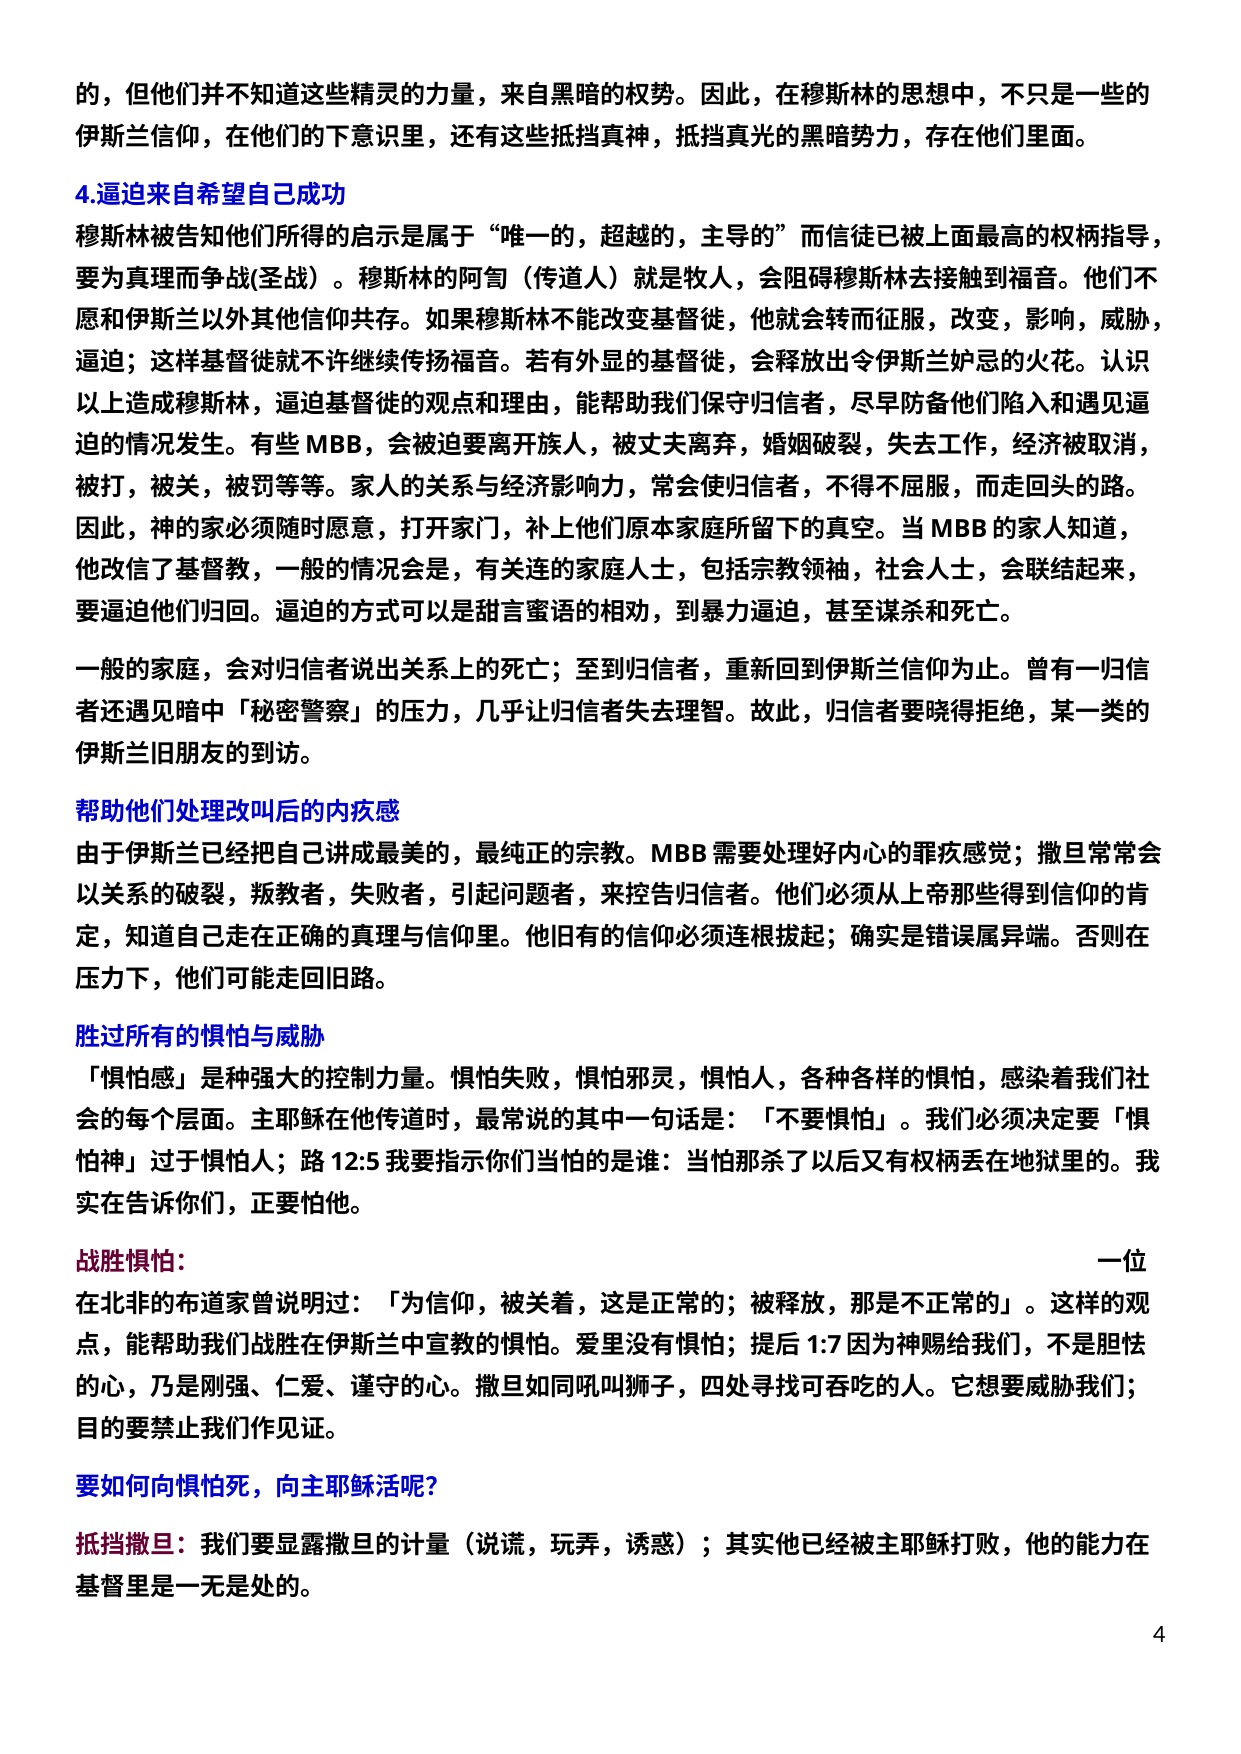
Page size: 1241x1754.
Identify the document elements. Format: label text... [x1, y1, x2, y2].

text 胜过所有的惧怕与威胁 「惧怕感」是种强大的控制力量。惧怕失败，惧怕邪灵，惧怕人，各种各样的惧怕，感染着我们社会的每个层面。主耶稣在他传道时，最常说的其中一句话是：「不要惧怕」。我们必须决定要「惧怕神」过于惧怕人；路12:5我要指示你们当怕的是谁：当怕那杀了以后又有权柄丢在地狱里的。我实在告诉你们，正要怕他。 [75, 1017, 1165, 1219]
text 一般的家庭，会对归信者说出关系上的死亡；至到归信者，重新回到伊斯兰信仰为止。曾有一归信者还遇见暗中「秘密警察」的压力，几乎让归信者失去理智。故此，归信者要晓得拒绝，某一类的伊斯兰旧朋友的到访。 [75, 650, 1165, 769]
text 帮助他们处理改叫后的内疚感 由于伊斯兰已经把自己讲成最美的，最纯正的宗教。MBB需要处理好内心的罪疚感觉；撒旦常常会以关系的破裂，叛教者，失败者，引起问题者，来控告归信者。他们必须从上帝那些得到信仰的肯定，知道自己走在正确的真理与信仰里。他旧有的信仰必须连根拔起；确实是错误属异端。否则在压力下，他们可能走回旧路。 [75, 792, 1165, 994]
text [75, 75, 1165, 153]
text 战胜惧怕： 一位在北非的布道家曾说明过：「为信仰，被关着，这是正常的；被释放，那是不正常的」。这样的观点，能帮助我们战胜在伊斯兰中宣教的惧怕。爱里没有惧怕；提后 1:7因为神赐给我们，不是胆怯的心，乃是刚强、仁爱、谨守的心。撒旦如同吼叫狮子，四处寻找可吞吃的人。它想要威胁我们；目的要禁止我们作见证。 [75, 1242, 1165, 1444]
text 要如何向惧怕死，向主耶稣活呢？ [75, 1467, 1165, 1503]
text 4.逼迫来自希望自己成功 穆斯林被告知他们所得的启示是属于“唯一的，超越的，主导的”而信徒已被上面最高的权柄指导，要为真理而争战(圣战）。穆斯林的阿訇（传道人）就是牧人，会阻碍穆斯林去接触到福音。他们不愿和伊斯兰以外其他信仰共存。如果穆斯林不能改变基督徙，他就会转而征服，改变，影响，威胁，逼迫；这样基督徙就不许继续传扬福音。若有外显的基督徙，会释放出令伊斯兰妒忌的火花。认识以上造成穆斯林，逼迫基督徙的观点和理由，能帮助我们保守归信者，尽早防备他们陷入和遇见逼迫的情况发生。有些MBB，会被迫要离开族人，被丈夫离弃，婚姻破裂，失去工作，经济被取消，被打，被关，被罚等等。家人的关系与经济影响力，常会使归信者，不得不屈服，而走回头的路。因此，神的家必须随时愿意，打开家门，补上他们原本家庭所留下的真空。当MBB的家人知道，他改信了基督教，一般的情况会是，有关连的家庭人士，包括宗教领袖，社会人士，会联结起来，要逼迫他们归回。逼迫的方式可以是甜言蜜语的相劝，到暴力逼迫，甚至谋杀和死亡。 [75, 175, 1165, 628]
text 抵挡撒旦：我们要显露撒旦的计量（说谎，玩弄，诱惑）；其实他已经被主耶稣打败，他的能力在基督里是一无是处的。 [75, 1525, 1165, 1603]
